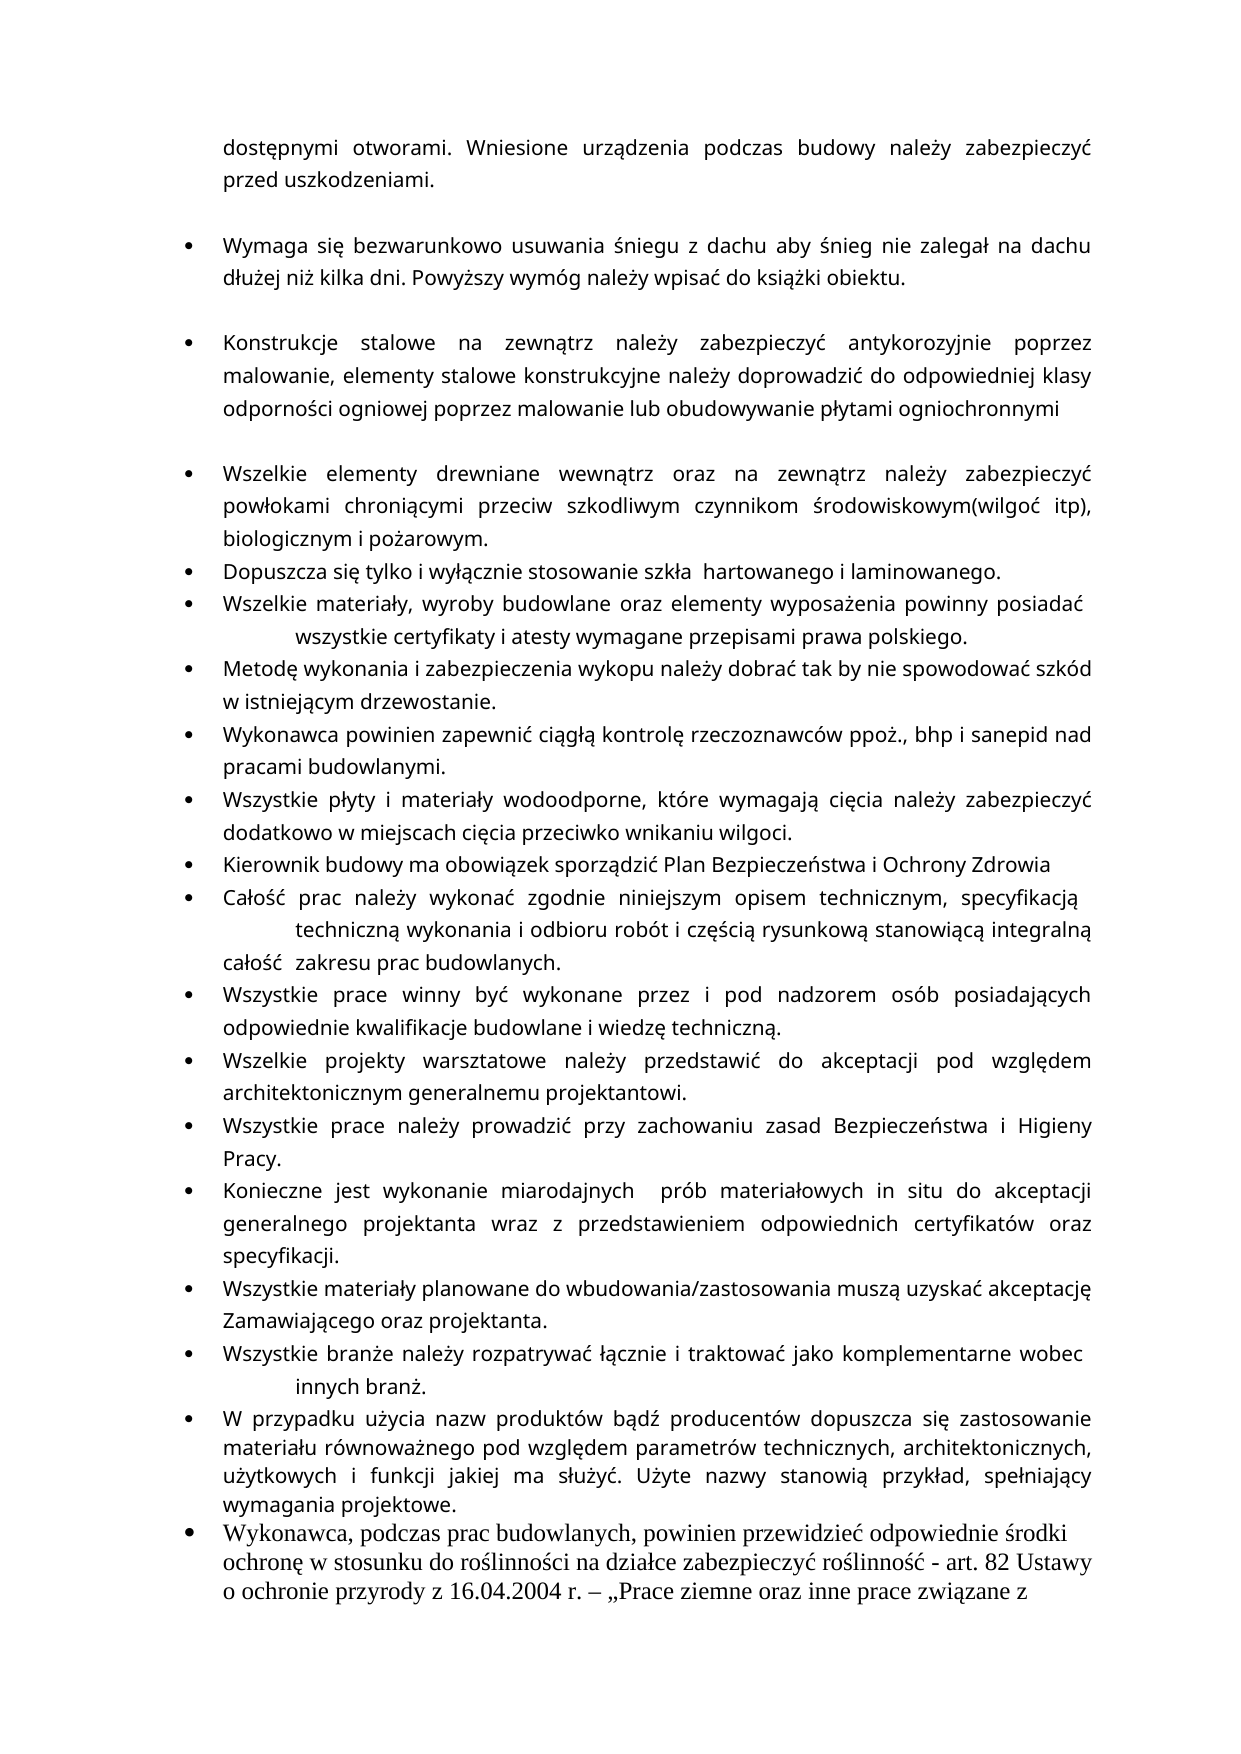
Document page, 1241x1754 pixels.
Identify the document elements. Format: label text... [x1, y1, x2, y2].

list Wszelkie projekty warsztatowe należy przedstawić do akceptacji pod względem architektonicznym generalnemu projektantowi. [185, 1046, 1093, 1107]
list Wykonawca powinien zapewnić ciągłą kontrolę rzeczoznawców ppoż., bhp i sanepid nad pracami budowlanymi. [185, 720, 1093, 781]
list Wszelkie materiały, wyroby budowlane oraz elementy wyposażenia powinny posiadać wszystkie certyfikaty i atesty wymagane przepisami prawa polskiego. [185, 589, 1093, 650]
list Kierownik budowy ma obowiązek sporządzić Plan Bezpieczeństwa i Ochrony Zdrowia [185, 850, 1093, 879]
list Konstrukcje stalowe na zewnątrz należy zabezpieczyć antykorozyjnie poprzez malowanie, elementy stalowe konstrukcyjne należy doprowadzić do odpowiedniej klasy odporności ogniowej poprzez malowanie lub obudowywanie płytami ogniochronnymi [185, 328, 1093, 422]
list Dopuszcza się tylko i wyłącznie stosowanie szkła hartowanego i laminowanego. [185, 557, 1093, 585]
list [185, 133, 1093, 194]
list Wszystkie branże należy rozpatrywać łącznie i traktować jako komplementarne wobec innych branż. [185, 1339, 1093, 1400]
list Konieczne jest wykonanie miarodajnych prób materiałowych in situ do akceptacji generalnego projektanta wraz z przedstawieniem odpowiednich certyfikatów oraz specyfikacji. [185, 1176, 1093, 1270]
list Wszelkie elementy drewniane wewnątrz oraz na zewnątrz należy zabezpieczyć powłokami chroniącymi przeciw szkodliwym czynnikom środowiskowym(wilgoć itp), biologicznym i pożarowym. [185, 459, 1093, 553]
list Metodę wykonania i zabezpieczenia wykopu należy dobrać tak by nie spowodować szkód w istniejącym drzewostanie. [185, 654, 1093, 716]
list W przypadku użycia nazw produktów bądź producentów dopuszcza się zastosowanie materiału równoważnego pod względem parametrów technicznych, architektonicznych, użytkowych i funkcji jakiej ma służyć. Użyte nazwy stanowią przykład, spełniający wymagania projektowe. [185, 1404, 1093, 1518]
list Wymaga się bezwarunkowo usuwania śniegu z dachu aby śnieg nie zalegał na dachu dłużej niż kilka dni. Powyższy wymóg należy wpisać do książki obiektu. [185, 231, 1093, 292]
list Wszystkie prace winny być wykonane przez i pod nadzorem osób posiadających odpowiednie kwalifikacje budowlane i wiedzę techniczną. [185, 981, 1093, 1042]
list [185, 1518, 1093, 1604]
list Wszystkie materiały planowane do wbudowania/zastosowania muszą uzyskać akceptację Zamawiającego oraz projektanta. [185, 1274, 1093, 1335]
list Całość prac należy wykonać zgodnie niniejszym opisem technicznym, specyfikacją techniczną wykonania i odbioru robót i częścią rysunkową stanowiącą integralną całość zakresu prac budowlanych. [185, 883, 1093, 976]
list Wszystkie prace należy prowadzić przy zachowaniu zasad Bezpieczeństwa i Higieny Pracy. [185, 1111, 1093, 1172]
list Wszystkie płyty i materiały wodoodporne, które wymagają cięcia należy zabezpieczyć dodatkowo w miejscach cięcia przeciwko wnikaniu wilgoci. [185, 785, 1093, 846]
